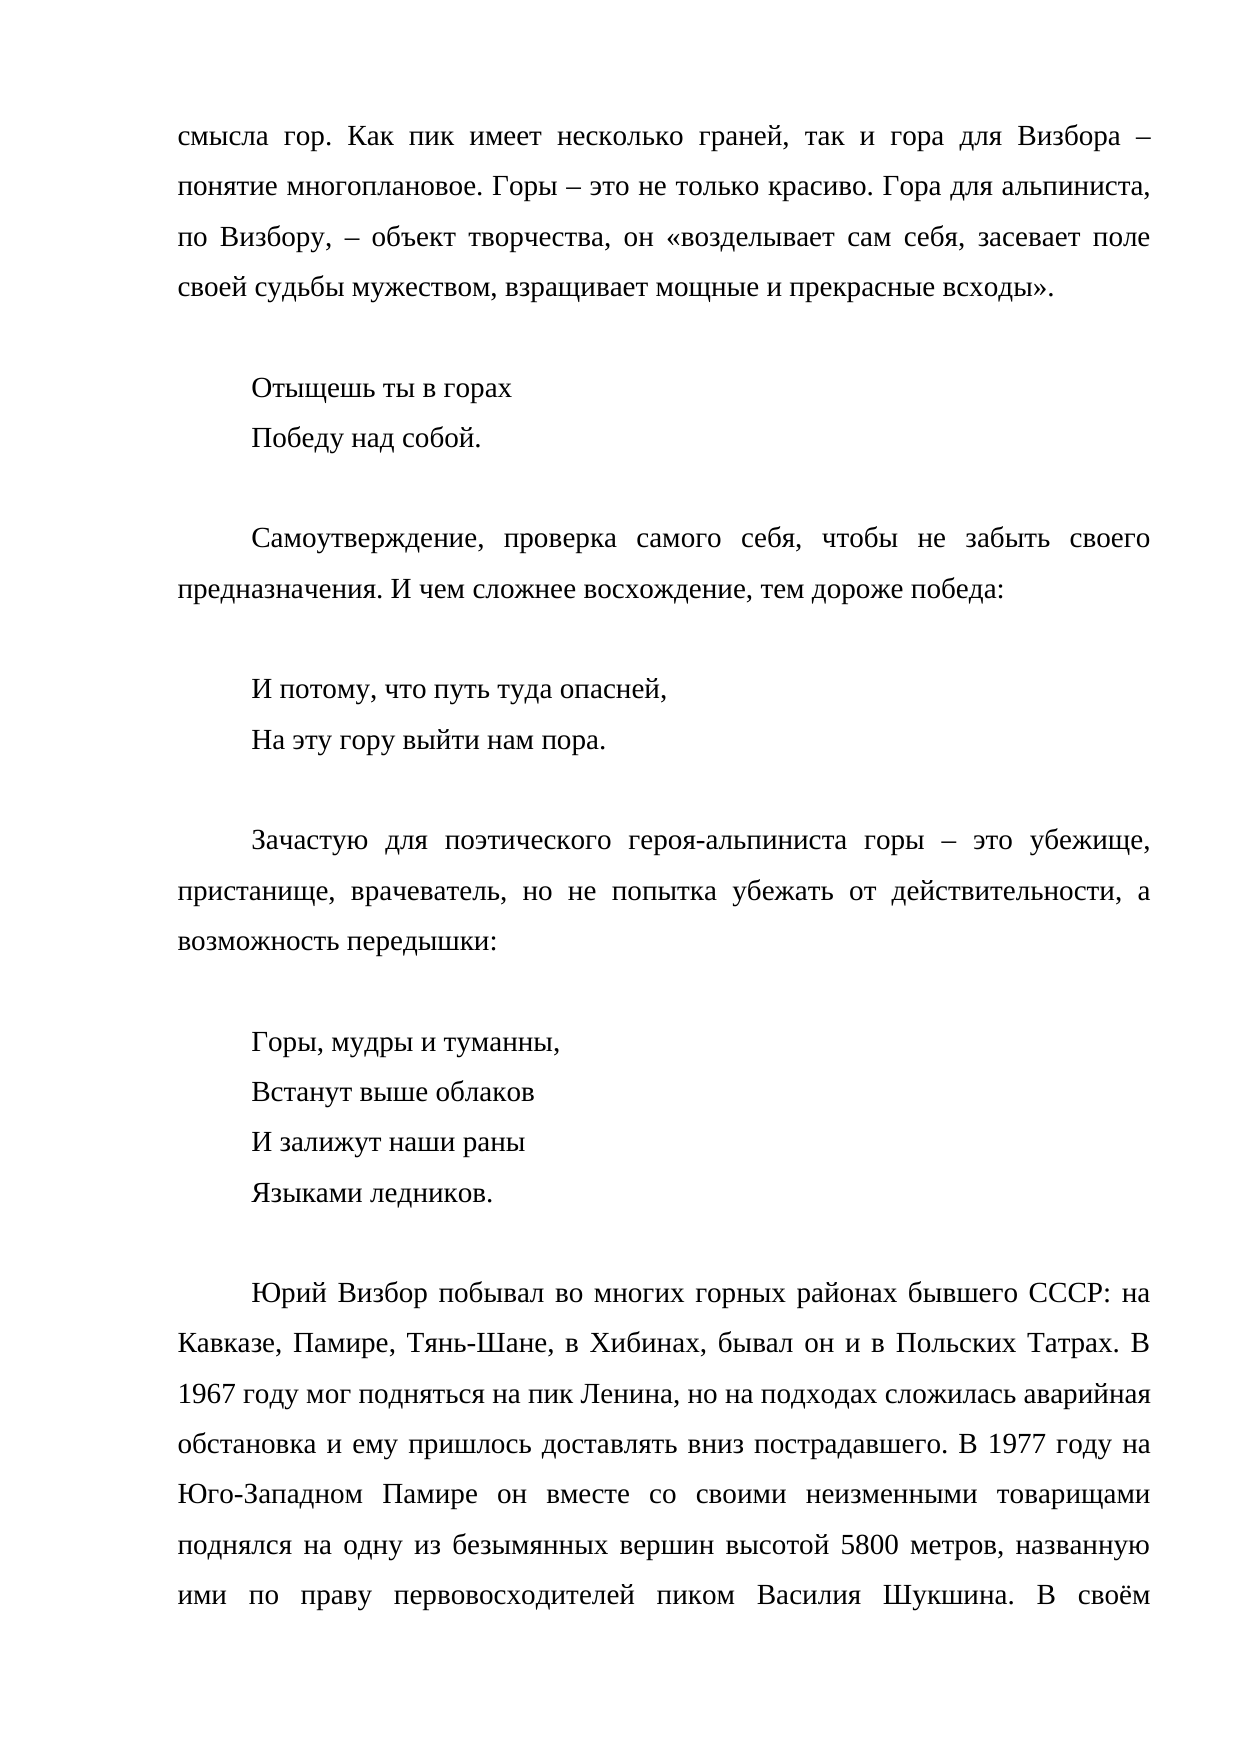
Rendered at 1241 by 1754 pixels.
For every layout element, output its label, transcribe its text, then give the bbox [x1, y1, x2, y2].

text Горы, мудры и туманны, [177, 1024, 1152, 1057]
text И залижут наши раны [177, 1124, 1152, 1158]
text Зачастую для поэтического героя-альпиниста горы – это убежище, пристанище, врачеватель, но не попытка убежать от действительности, а возможность передышки: [177, 822, 1152, 957]
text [177, 1275, 1152, 1611]
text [177, 118, 1152, 303]
text Встанут выше облаков [177, 1074, 1152, 1108]
text Языками ледников. [177, 1175, 1152, 1208]
text На эту гору выйти нам пора. [177, 722, 1152, 755]
text Победу над собой. [177, 420, 1152, 453]
text И потому, что путь туда опасней, [177, 672, 1152, 705]
text Отыщешь ты в горах [177, 370, 1152, 403]
text Самоутверждение, проверка самого себя, чтобы не забыть своего предназначения. И чем сложнее восхождение, тем дороже победа: [177, 521, 1152, 604]
